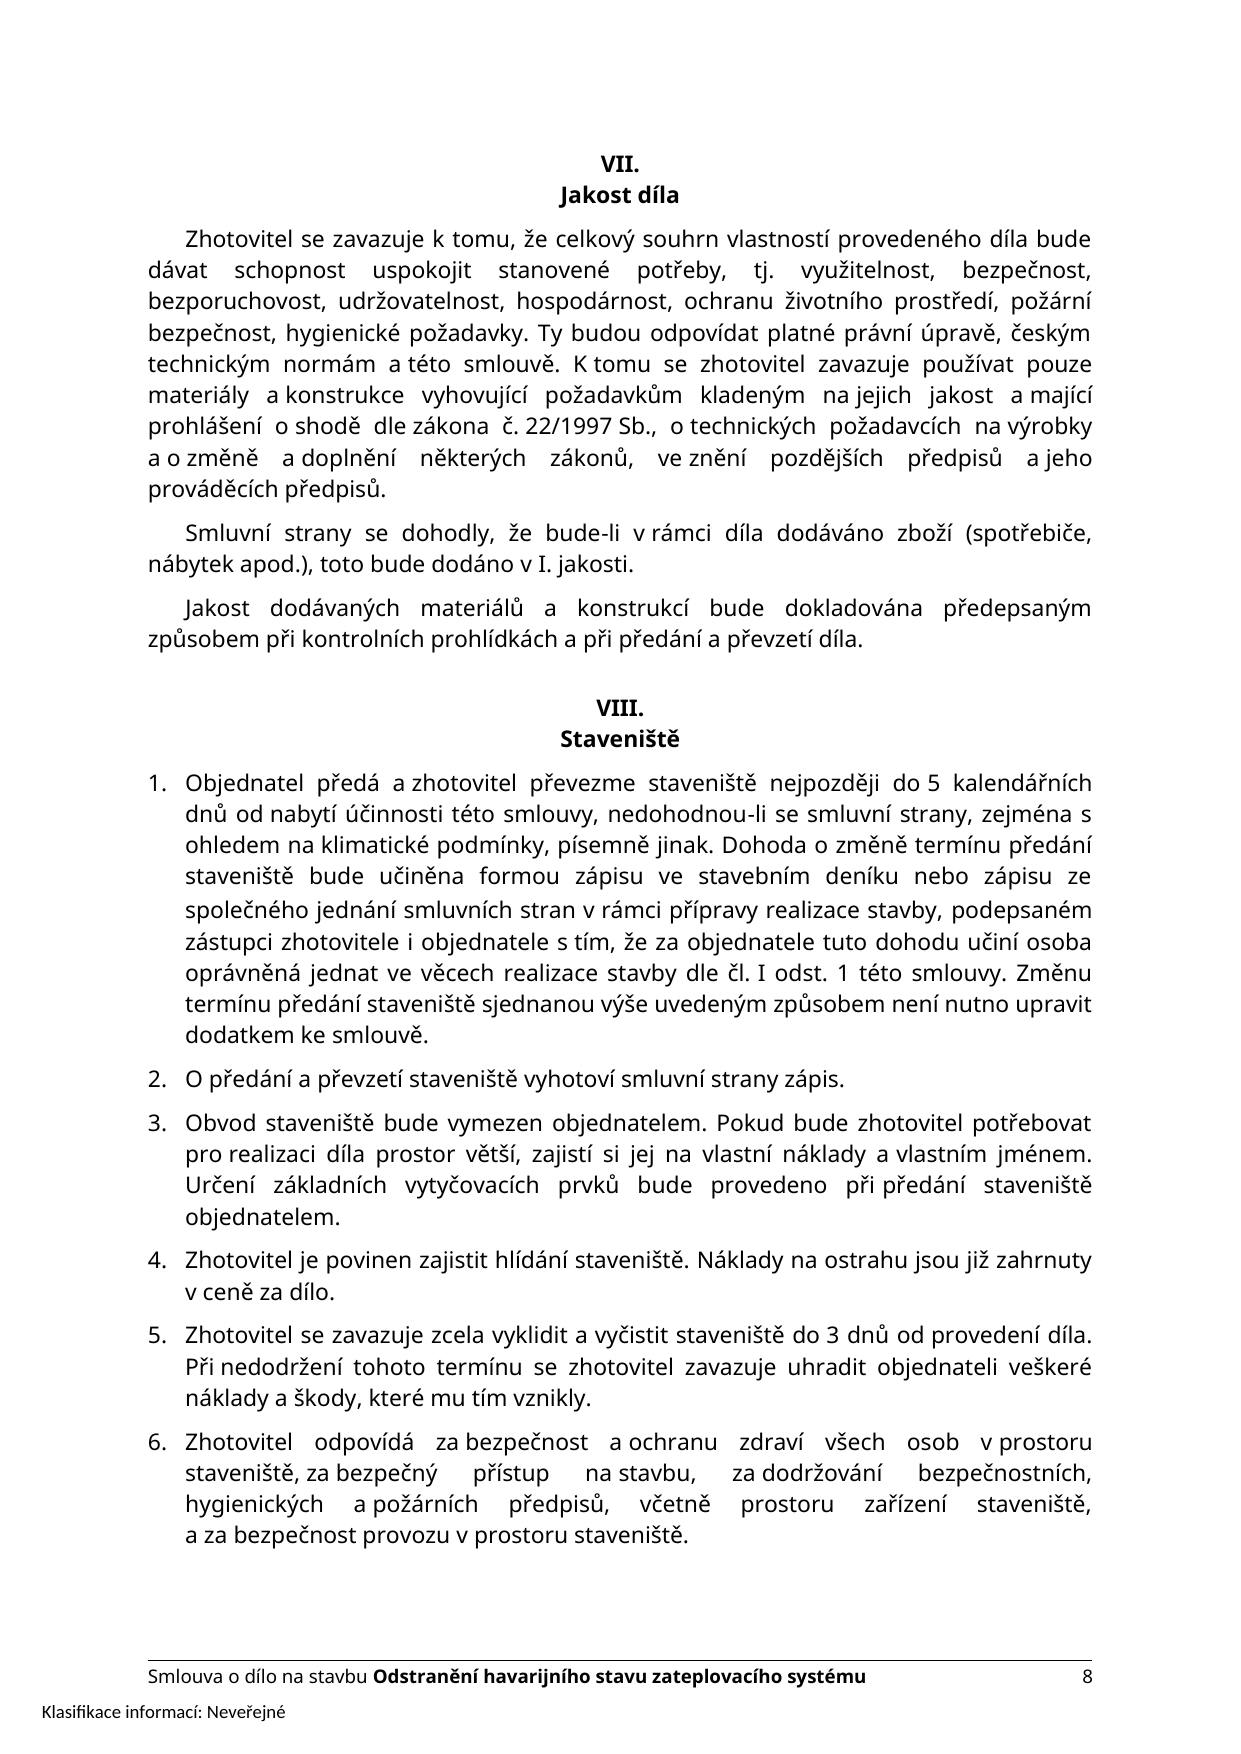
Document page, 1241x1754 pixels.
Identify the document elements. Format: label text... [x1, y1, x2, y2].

list Zhotovitel odpovídá za bezpečnost a ochranu zdraví všech osob v prostoru staveniště, za bezpečný přístup na stavbu, za dodržování bezpečnostních, hygienických a požárních předpisů, včetně prostoru zařízení staveniště, a za bezpečnost provozu v prostoru staveniště. [148, 1426, 1092, 1551]
list Zhotovitel se zavazuje k tomu, že celkový souhrn vlastností provedeného díla bude dávat schopnost uspokojit stanovené potřeby, tj. využitelnost, bezpečnost, bezporuchovost, udržovatelnost, hospodárnost, ochranu životního prostředí, požární bezpečnost, hygienické požadavky. Ty budou odpovídat platné právní úpravě, českým technickým normám a této smlouvě. K tomu se zhotovitel zavazuje používat pouze materiály a konstrukce vyhovující požadavkům kladeným na jejich jakost a mající prohlášení o shodě dle zákona č. 22/1997 Sb., o technických požadavcích na výrobky a o změně a doplnění některých zákonů, ve znění pozdějších předpisů a jeho prováděcích předpisů. [148, 223, 1092, 504]
list Smluvní strany se dohodly, že bude-li v rámci díla dodáváno zboží (spotřebiče, nábytek apod.), toto bude dodáno v I. jakosti. [148, 516, 1092, 579]
list Zhotovitel se zavazuje zcela vyklidit a vyčistit staveniště do 3 dnů od provedení díla. Při nedodržení tohoto termínu se zhotovitel zavazuje uhradit objednateli veškeré náklady a škody, které mu tím vznikly. [148, 1319, 1092, 1413]
text VII. Jakost díla [148, 148, 1092, 210]
list Jakost dodávaných materiálů a konstrukcí bude dokladována předepsaným způsobem při kontrolních prohlídkách a při předání a převzetí díla. [148, 591, 1092, 654]
list Zhotovitel je povinen zajistit hlídání staveniště. Náklady na ostrahu jsou již zahrnuty v ceně za dílo. [148, 1244, 1092, 1307]
list Obvod staveniště bude vymezen objednatelem. Pokud bude zhotovitel potřebovat pro realizaci díla prostor větší, zajistí si jej na vlastní náklady a vlastním jménem. Určení základních vytyčovacích prvků bude provedeno při předání staveniště objednatelem. [148, 1107, 1092, 1232]
list O předání a převzetí staveniště vyhotoví smluvní strany zápis. [148, 1063, 1092, 1094]
list Objednatel předá a zhotovitel převezme staveniště nejpozději do 5 kalendářních dnů od nabytí účinnosti této smlouvy, nedohodnou-li se smluvní strany, zejména s ohledem na klimatické podmínky, písemně jinak. Dohoda o změně termínu předání staveniště bude učiněna formou zápisu ve stavebním deníku nebo zápisu ze společného jednání smluvních stran v rámci přípravy realizace stavby, podepsaném zástupci zhotovitele i objednatele s tím, že za objednatele tuto dohodu učiní osoba oprávněná jednat ve věcech realizace stavby dle čl. I odst. 1 této smlouvy. Změnu termínu předání staveniště sjednanou výše uvedeným způsobem není nutno upravit dodatkem ke smlouvě. [148, 766, 1092, 1051]
text VIII. Staveniště [148, 691, 1092, 754]
